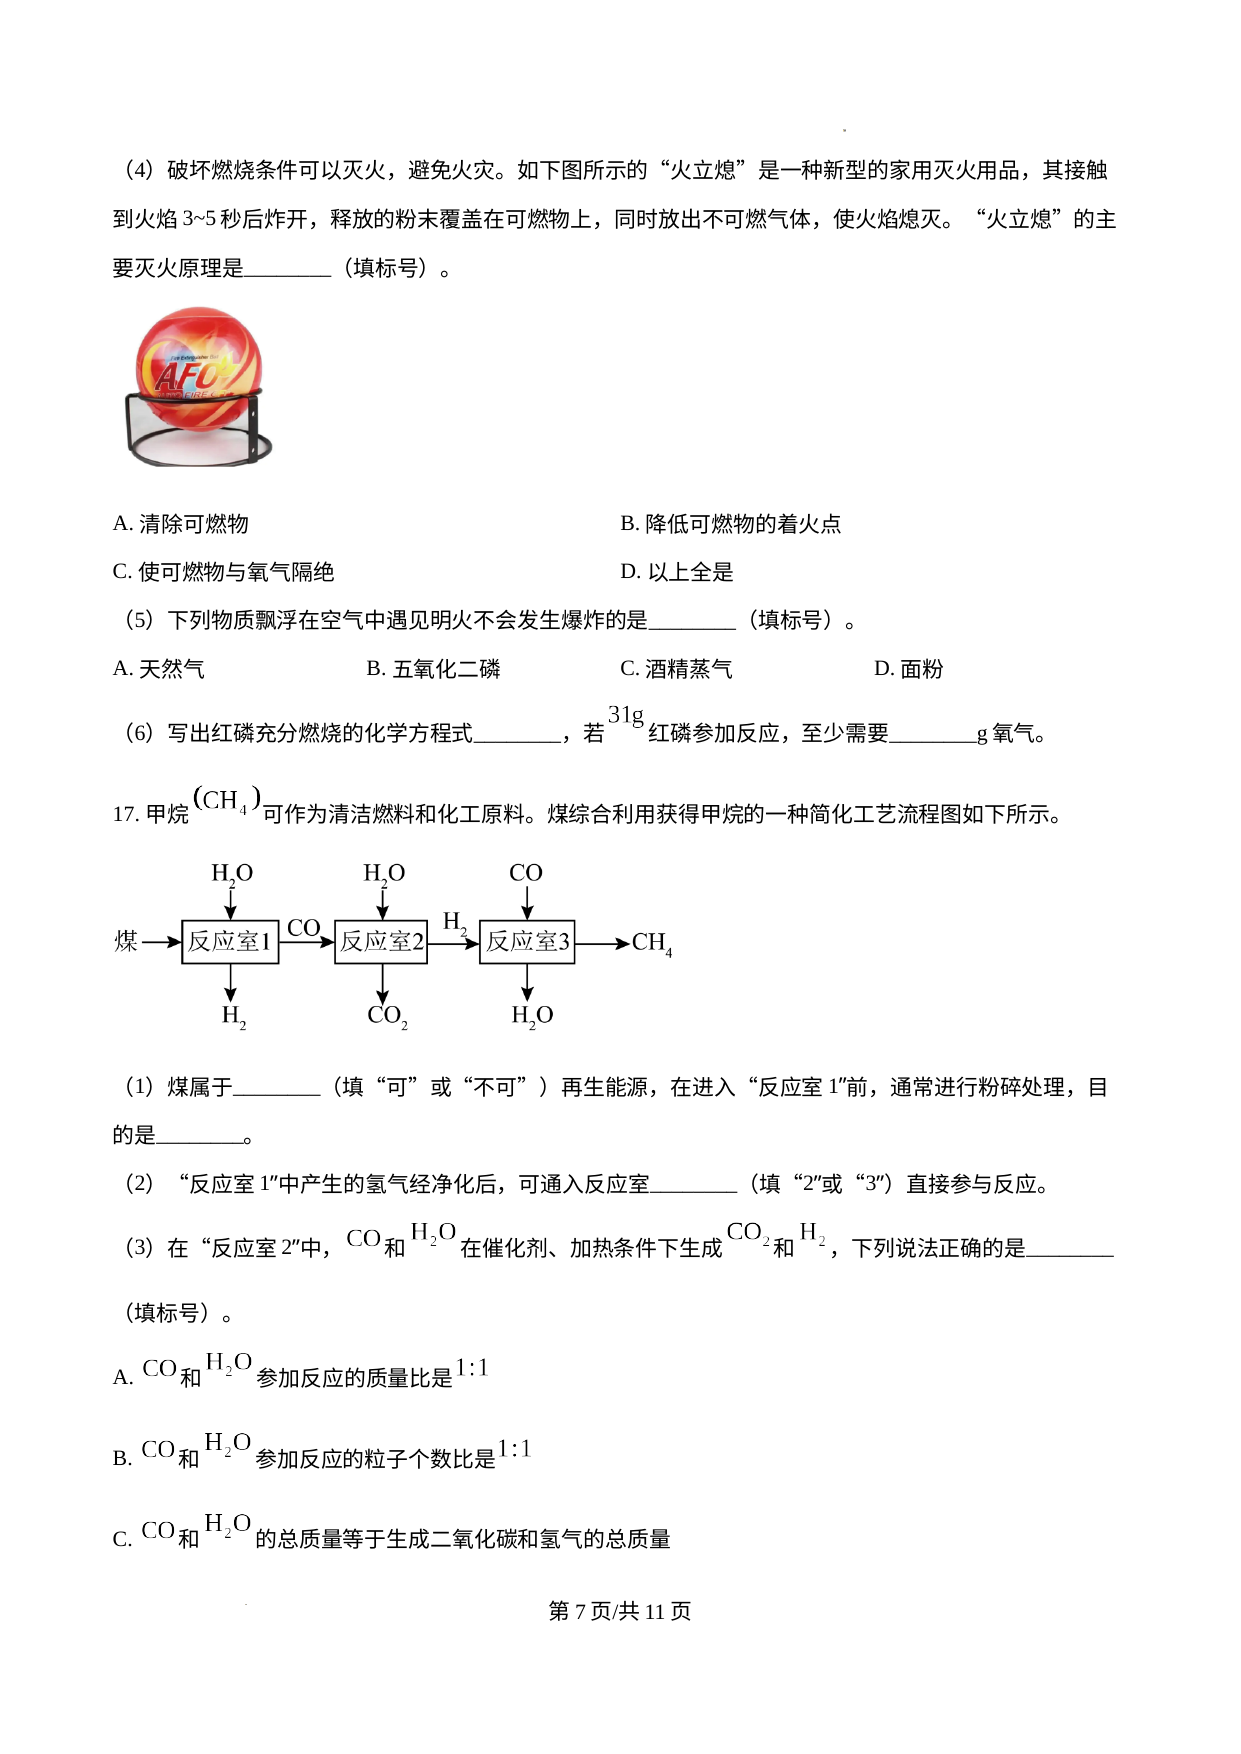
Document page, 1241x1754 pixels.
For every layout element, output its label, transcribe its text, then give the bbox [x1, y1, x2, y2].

text C. 和的总质量等于生成二氧化碳和氢气的总质量 [112, 1506, 1128, 1571]
text B. 和参加反应的粒子个数比是 [112, 1425, 1128, 1490]
picture [112, 861, 674, 1032]
text A. 清除可燃物 B. 降低可燃物的着火点 [112, 506, 1128, 539]
text （3）在“反应室2”中，和在催化剂、加热条件下生成和，下列说法正确的是________（填标号）。 [112, 1214, 1128, 1328]
text （6）写出红磷充分燃烧的化学方程式________，若红磷参加反应，至少需要________g氧气。 [112, 700, 1128, 765]
text （5）下列物质飘浮在空气中遇见明火不会发生爆炸的是________（填标号）。 [112, 603, 1128, 636]
text 17. 甲烷可作为清洁燃料和化工原料。煤综合利用获得甲烷的一种简化工艺流程图如下所示。 [112, 781, 1128, 846]
text （2）“反应室1”中产生的氢气经净化后，可通入反应室________（填“2”或“3”）直接参与反应。 [112, 1166, 1128, 1199]
text A. 和参加反应的质量比是 [112, 1344, 1128, 1409]
picture [112, 298, 279, 474]
text （4）破坏燃烧条件可以灭火，避免火灾。如下图所示的“火立熄”是一种新型的家用灭火用品，其接触到火焰3~5秒后炸开，释放的粉末覆盖在可燃物上，同时放出不可燃气体，使火焰熄灭。“火立熄”的主要灭火原理是________（填标号）。 [112, 153, 1128, 283]
text C. 使可燃物与氧气隔绝 D. 以上全是 [112, 555, 1128, 587]
text （1）煤属于________（填“可”或“不可”）再生能源，在进入“反应室1”前，通常进行粉碎处理，目的是________。 [112, 1069, 1128, 1150]
text A. 天然气 B. 五氧化二磷 C. 酒精蒸气 D. 面粉 [112, 651, 1128, 684]
